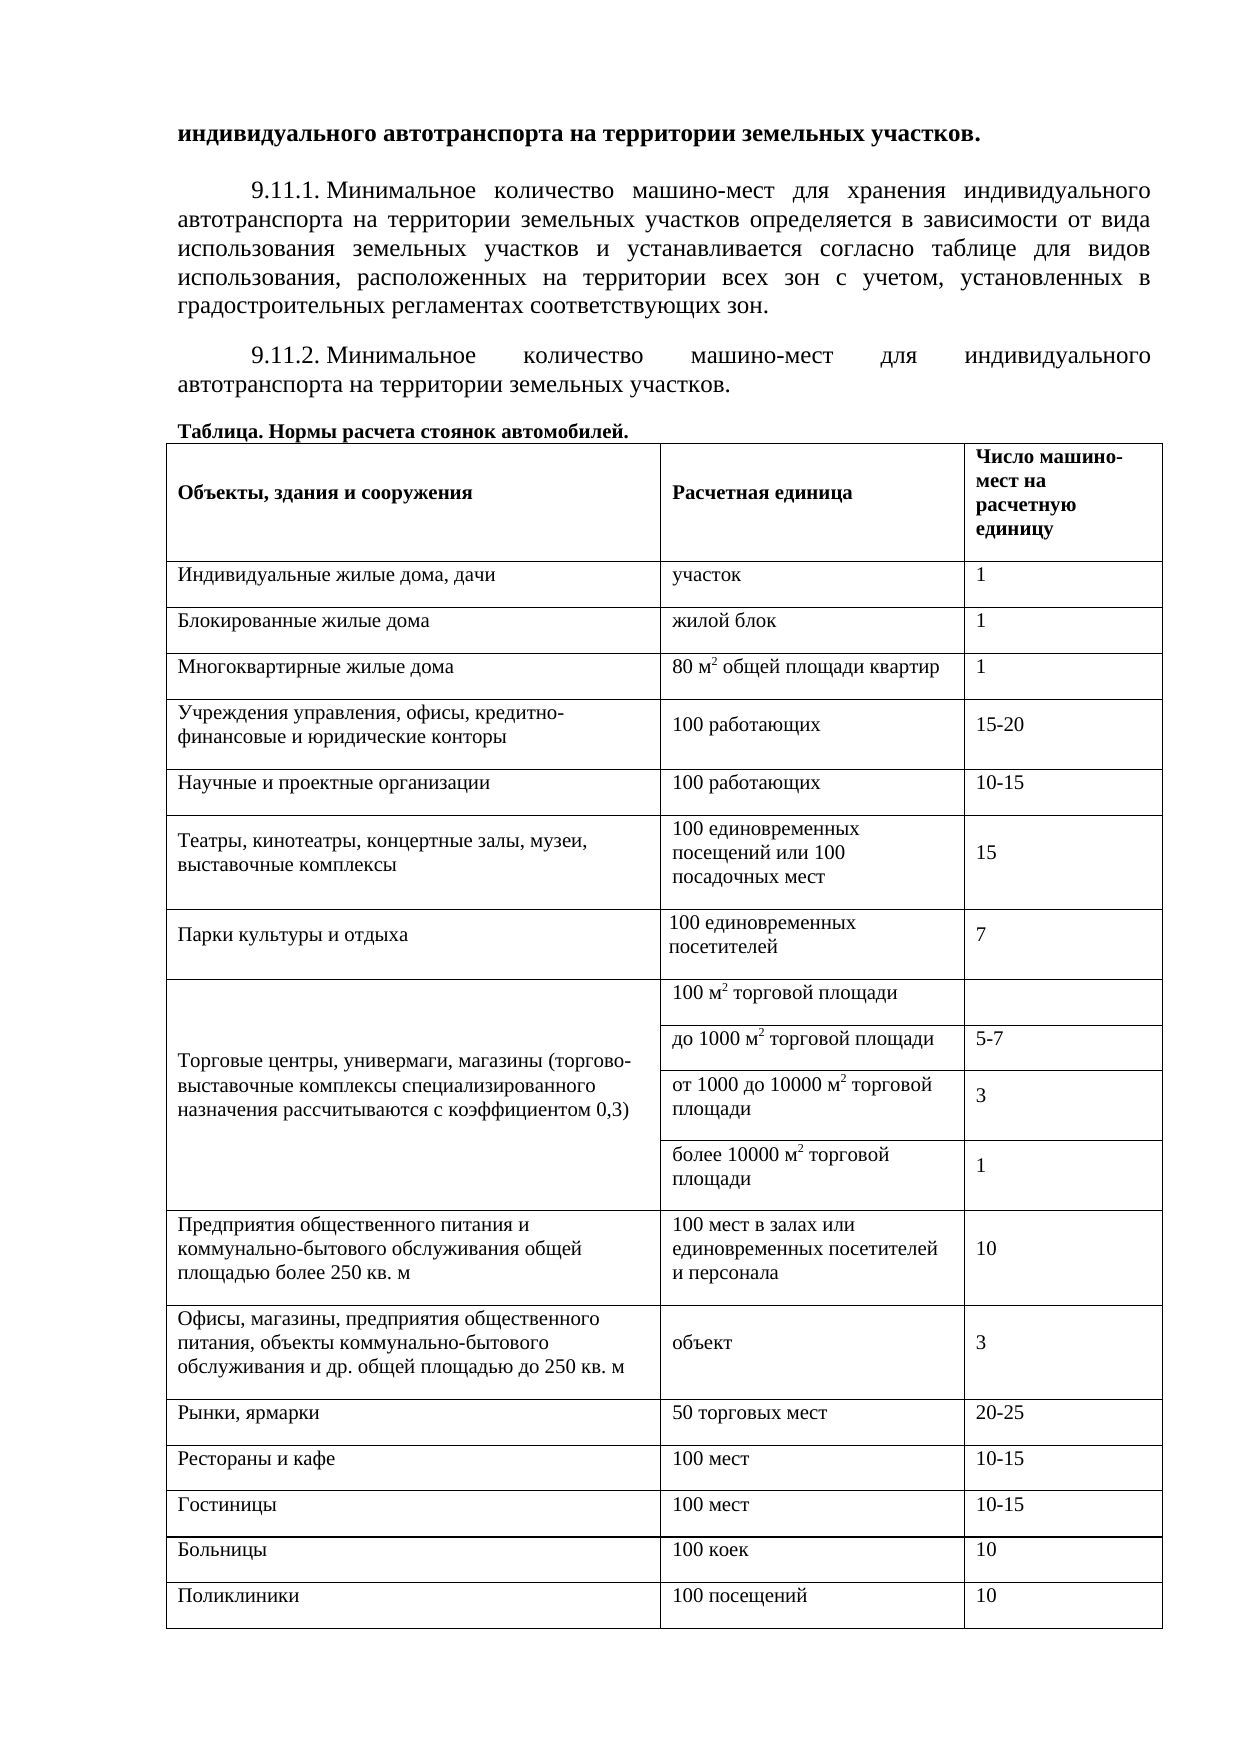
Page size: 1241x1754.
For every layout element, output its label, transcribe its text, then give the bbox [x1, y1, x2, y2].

table_cell 100 работающих [661, 770, 964, 814]
table_cell [965, 980, 1162, 1024]
table_cell Научные и проектные организации [167, 770, 660, 814]
table_header Расчетная единица [661, 444, 964, 561]
table_cell 3 [965, 1071, 1162, 1140]
table_cell 20-25 [965, 1400, 1162, 1444]
table_cell Рестораны и кафе [167, 1446, 660, 1490]
table_cell объект [661, 1306, 964, 1398]
table_cell 10 [965, 1211, 1162, 1304]
table_cell Торговые центры, универмаги, магазины (торгово-выставочные комплексы специализированного назначения рассчитываются с коэффициентом 0,3) [167, 980, 660, 1210]
table_cell 100 мест [661, 1491, 964, 1536]
table_cell жилой блок [661, 608, 964, 653]
table_cell 10-15 [965, 1491, 1162, 1536]
text 9.11.1. Минимальное количество машино-мест для хранения индивидуального автотранспорта на территории земельных участков определяется в зависимости от вида использования земельных участков и устанавливается согласно таблице для видов использования, расположенных на территории всех зон с учетом, установленных в градостроительных регламентах соответствующих зон. [177, 176, 1152, 319]
table_cell 80 м2 общей площади квартир [661, 654, 964, 698]
table_cell 100 м2 торговой площади [661, 980, 964, 1024]
table_cell 50 торговых мест [661, 1400, 964, 1444]
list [177, 118, 1152, 147]
table_cell участок [661, 562, 964, 607]
table_cell Индивидуальные жилые дома, дачи [167, 562, 660, 607]
table_cell 10-15 [965, 1446, 1162, 1490]
table_cell 5-7 [965, 1026, 1162, 1070]
table_header Объекты, здания и сооружения [167, 444, 660, 561]
table_cell до 1000 м2 торговой площади [661, 1026, 964, 1070]
table_cell Рынки, ярмарки [167, 1400, 660, 1444]
table_cell Блокированные жилые дома [167, 608, 660, 653]
table_cell 10 [965, 1538, 1162, 1582]
table_cell 100 единовременных посещений или 100 посадочных мест [661, 816, 964, 908]
table_cell Больницы [167, 1538, 660, 1582]
table_cell 100 единовременных посетителей [661, 910, 964, 978]
table_cell от 1000 до 10000 м2 торговой площади [661, 1071, 964, 1140]
table_cell 1 [965, 1141, 1162, 1210]
table_cell Театры, кинотеатры, концертные залы, музеи, выставочные комплексы [167, 816, 660, 908]
table_cell более 10000 м2 торговой площади [661, 1141, 964, 1210]
table_cell 3 [965, 1306, 1162, 1398]
text Таблица. Нормы расчета стоянок автомобилей. [177, 418, 1124, 443]
table_cell Учреждения управления, офисы, кредитно-финансовые и юридические конторы [167, 700, 660, 768]
text 9.11.2. Минимальное количество машино-мест для индивидуального автотранспорта на территории земельных участков. [177, 340, 1152, 398]
table_cell Поликлиники [167, 1583, 660, 1628]
table_cell 100 работающих [661, 700, 964, 768]
table_cell 10 [965, 1583, 1162, 1628]
table_cell 7 [965, 910, 1162, 978]
table_cell 15 [965, 816, 1162, 908]
table_cell 1 [965, 562, 1162, 607]
table_cell 100 коек [661, 1538, 964, 1582]
table_cell 1 [965, 654, 1162, 698]
table_cell Многоквартирные жилые дома [167, 654, 660, 698]
table_cell 100 мест [661, 1446, 964, 1490]
table_cell Гостиницы [167, 1491, 660, 1536]
table_cell 100 мест в залах или единовременных посетителей и персонала [661, 1211, 964, 1304]
table_cell 1 [965, 608, 1162, 653]
table_cell 15-20 [965, 700, 1162, 768]
table_header Число машино-мест на расчетную единицу [965, 444, 1162, 561]
table_cell 100 посещений [661, 1583, 964, 1628]
table_cell 10-15 [965, 770, 1162, 814]
table_cell Офисы, магазины, предприятия общественного питания, объекты коммунально-бытового обслуживания и др. общей площадью до 250 кв. м [167, 1306, 660, 1398]
table_cell Парки культуры и отдыха [167, 910, 660, 978]
table_cell Предприятия общественного питания и коммунально-бытового обслуживания общей площадью более 250 кв. м [167, 1211, 660, 1304]
